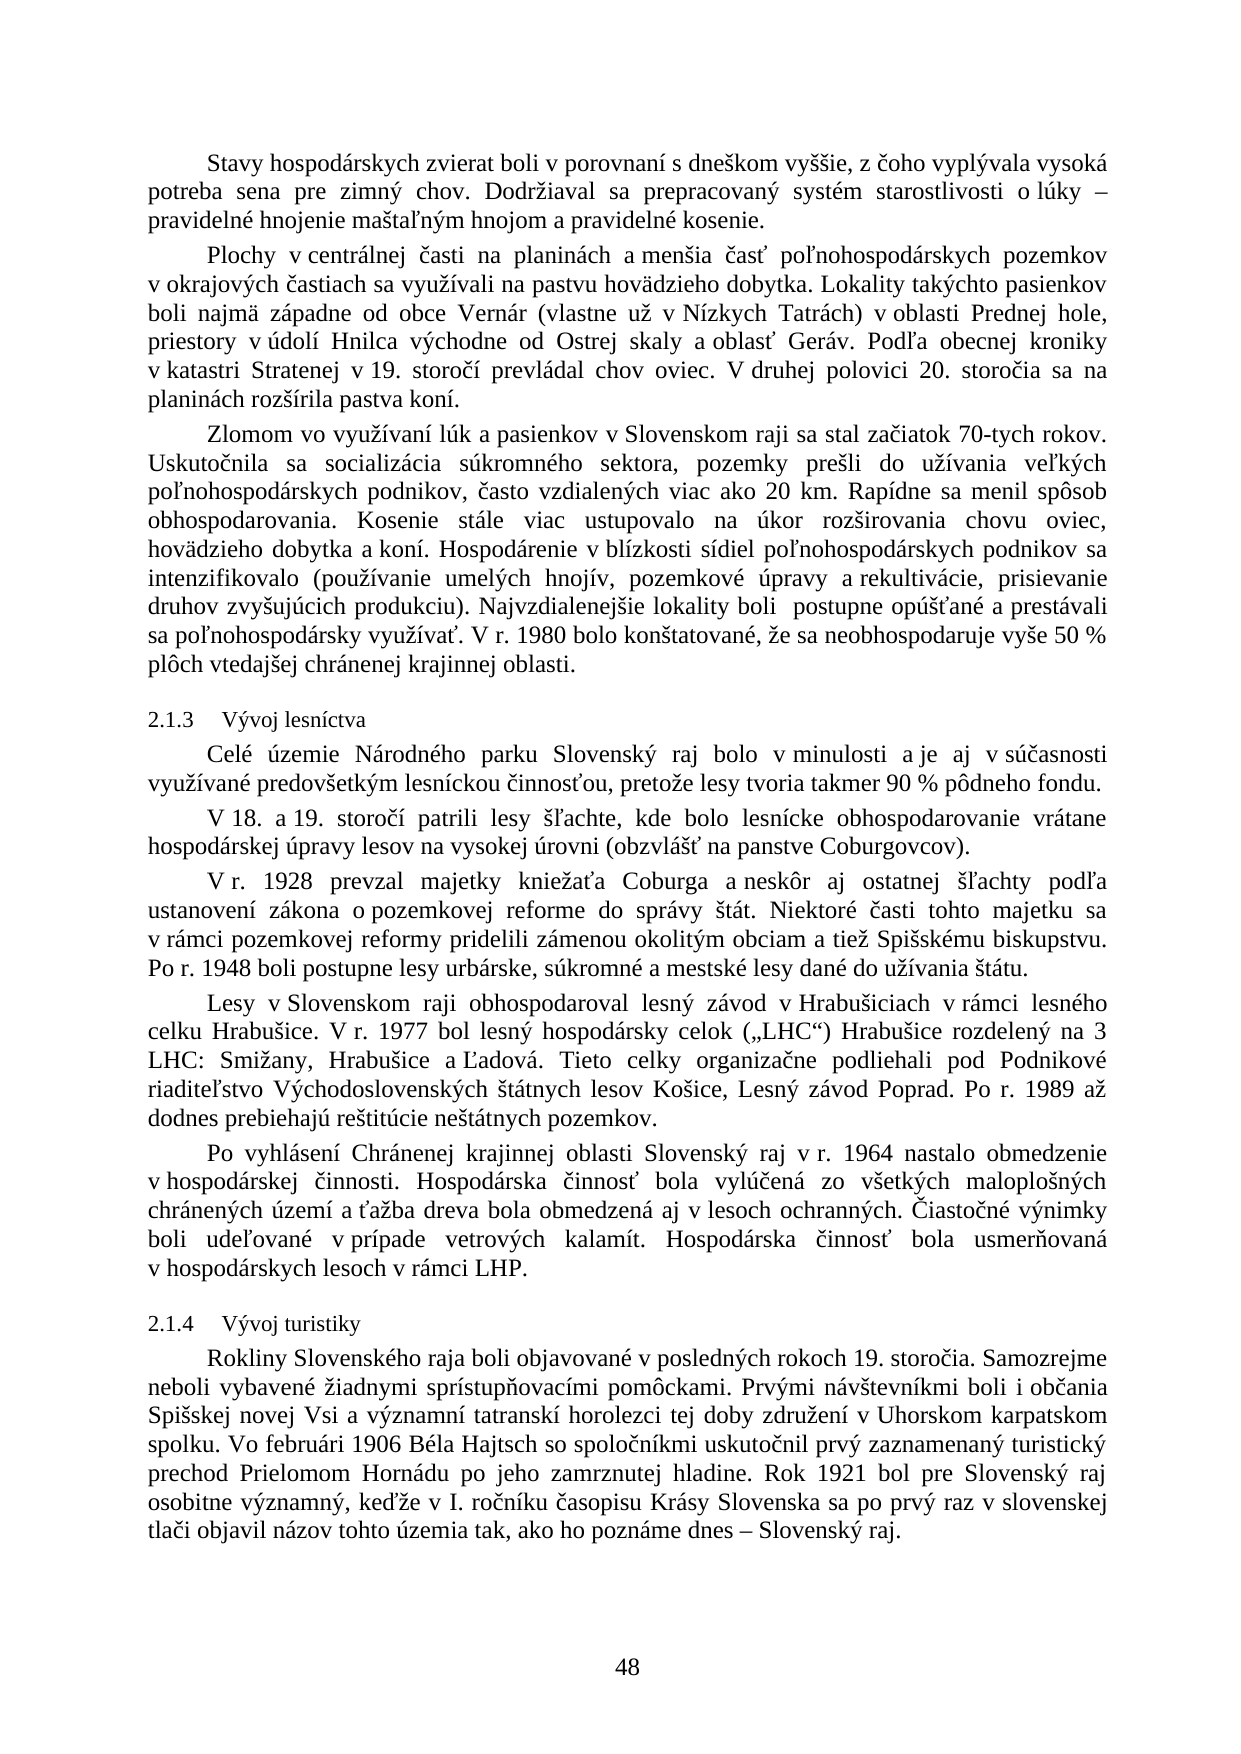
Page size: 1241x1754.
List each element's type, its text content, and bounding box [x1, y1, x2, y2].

text Rokliny Slovenského raja boli objavované v posledných rokoch 19. storočia. Samozrejme neboli vybavené žiadnymi sprístupňovacími pomôckami. Prvými návštevníkmi boli i občania Spišskej novej Vsi a významní tatranskí horolezci tej doby združení v Uhorskom karpatskom spolku. Vo februári 1906 Béla Hajtsch so spoločníkmi uskutočnil prvý zaznamenaný turistický prechod Prielomom Hornádu po jeho zamrznutej hladine. Rok 1921 bol pre Slovenský raj osobitne významný, keďže v I. ročníku časopisu Krásy Slovenska sa po prvý raz v slovenskej tlači objavil názov tohto územia tak, ako ho poznáme dnes – Slovenský raj. [148, 1343, 1107, 1544]
text Lesy v Slovenskom raji obhospodaroval lesný závod v Hrabušiciach v rámci lesného celku Hrabušice. V r. 1977 bol lesný hospodársky celok („LHC“) Hrabušice rozdelený na 3 LHC: Smižany, Hrabušice a Ľadová. Tieto celky organizačne podliehali pod Podnikové riaditeľstvo Východoslovenských štátnych lesov Košice, Lesný závod Poprad. Po r. 1989 až dodnes prebiehajú reštitúcie neštátnych pozemkov. [148, 988, 1107, 1131]
text Plochy v centrálnej časti na planinách a menšia časť poľnohospodárskych pozemkov v okrajových častiach sa využívali na pastvu hovädzieho dobytka. Lokality takýchto pasienkov boli najmä západne od obce Vernár (vlastne už v Nízkych Tatrách) v oblasti Prednej hole, priestory v údolí Hnilca východne od Ostrej skaly a oblasť Geráv. Podľa obecnej kroniky v katastri Stratenej v 19. storočí prevládal chov oviec. V druhej polovici 20. storočia sa na planinách rozšírila pastva koní. [148, 240, 1107, 413]
text V 18. a 19. storočí patrili lesy šľachte, kde bolo lesnícke obhospodarovanie vrátane hospodárskej úpravy lesov na vysokej úrovni (obzvlášť na panstve Coburgovcov). [148, 803, 1107, 860]
text V r. 1928 prevzal majetky kniežaťa Coburga a neskôr aj ostatnej šľachty podľa ustanovení zákona o pozemkovej reforme do správy štát. Niektoré časti tohto majetku sa v rámci pozemkovej reformy pridelili zámenou okolitým obciam a tiež Spišskému biskupstvu. Po r. 1948 boli postupne lesy urbárske, súkromné a mestské lesy dané do užívania štátu. [148, 866, 1107, 981]
text Celé územie Národného parku Slovenský raj bolo v minulosti a je aj v súčasnosti využívané predovšetkým lesníckou činnosťou, pretože lesy tvoria takmer 90 % pôdneho fondu. [148, 739, 1107, 796]
subtitle Vývoj turistiky [148, 1310, 1107, 1337]
subtitle Vývoj lesníctva [148, 706, 1107, 733]
text Po vyhlásení Chránenej krajinnej oblasti Slovenský raj v r. 1964 nastalo obmedzenie v hospodárskej činnosti. Hospodárska činnosť bola vylúčená zo všetkých maloplošných chránených území a ťažba dreva bola obmedzená aj v lesoch ochranných. Čiastočné výnimky boli udeľované v prípade vetrových kalamít. Hospodárska činnosť bola usmerňovaná v hospodárskych lesoch v rámci LHP. [148, 1138, 1107, 1281]
text Zlomom vo využívaní lúk a pasienkov v Slovenskom raji sa stal začiatok 70-tych rokov. Uskutočnila sa socializácia súkromného sektora, pozemky prešli do užívania veľkých poľnohospodárskych podnikov, často vzdialených viac ako . Rapídne sa menil spôsob obhospodarovania. Kosenie stále viac ustupovalo na úkor rozširovania chovu oviec, hovädzieho dobytka a koní. Hospodárenie v blízkosti sídiel poľnohospodárskych podnikov sa intenzifikovalo (používanie umelých hnojív, pozemkové úpravy a rekultivácie, prisievanie druhov zvyšujúcich produkciu). Najvzdialenejšie lokality boli postupne opúšťané a prestávali sa poľnohospodársky využívať. V r. 1980 bolo konštatované, že sa neobhospodaruje vyše 50 % plôch vtedajšej chránenej krajinnej oblasti. [148, 419, 1107, 678]
text Stavy hospodárskych zvierat boli v porovnaní s dneškom vyššie, z čoho vyplývala vysoká potreba sena pre zimný chov. Dodržiaval sa prepracovaný systém starostlivosti o lúky – pravidelné hnojenie maštaľným hnojom a pravidelné kosenie. [148, 148, 1107, 234]
